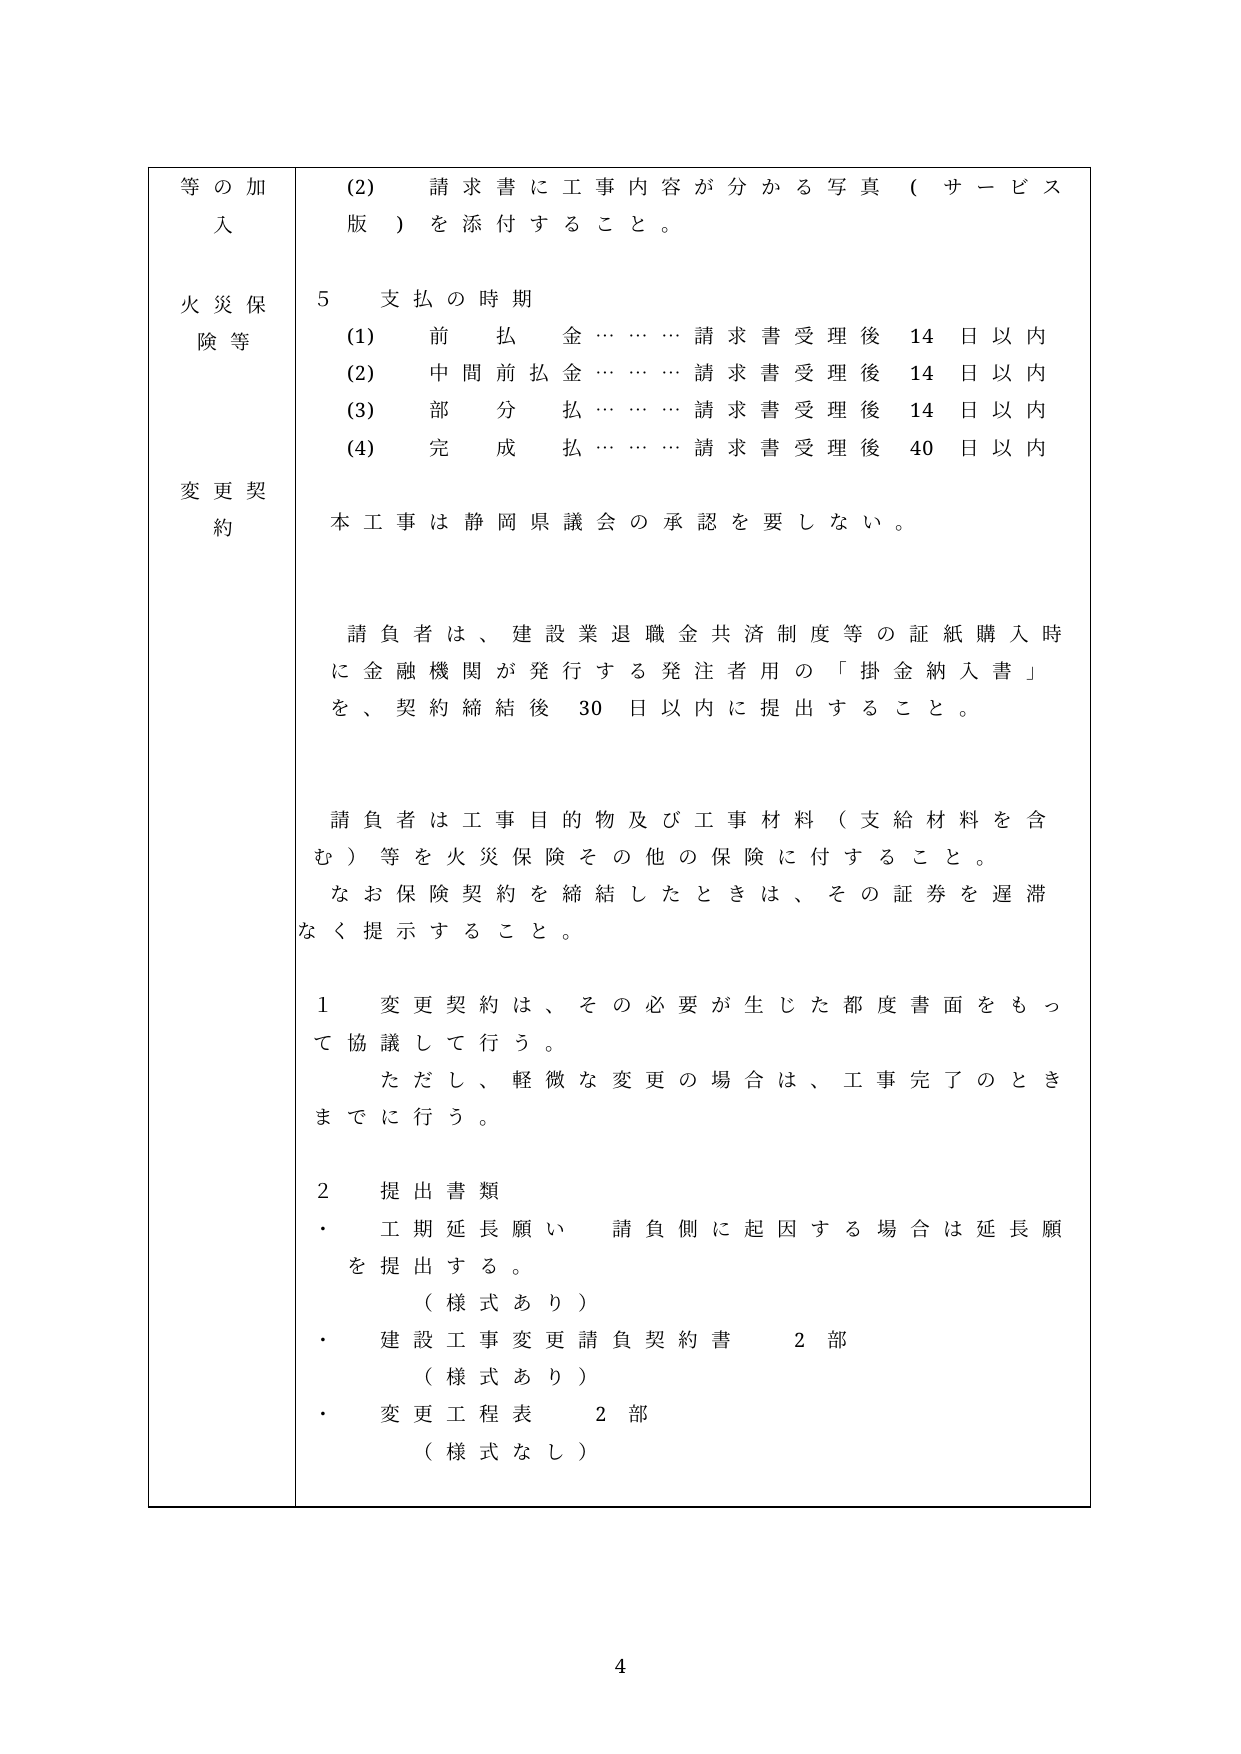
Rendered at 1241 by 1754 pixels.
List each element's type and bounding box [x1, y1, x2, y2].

table_cell [149, 168, 295, 1506]
table_cell [296, 168, 1090, 1506]
